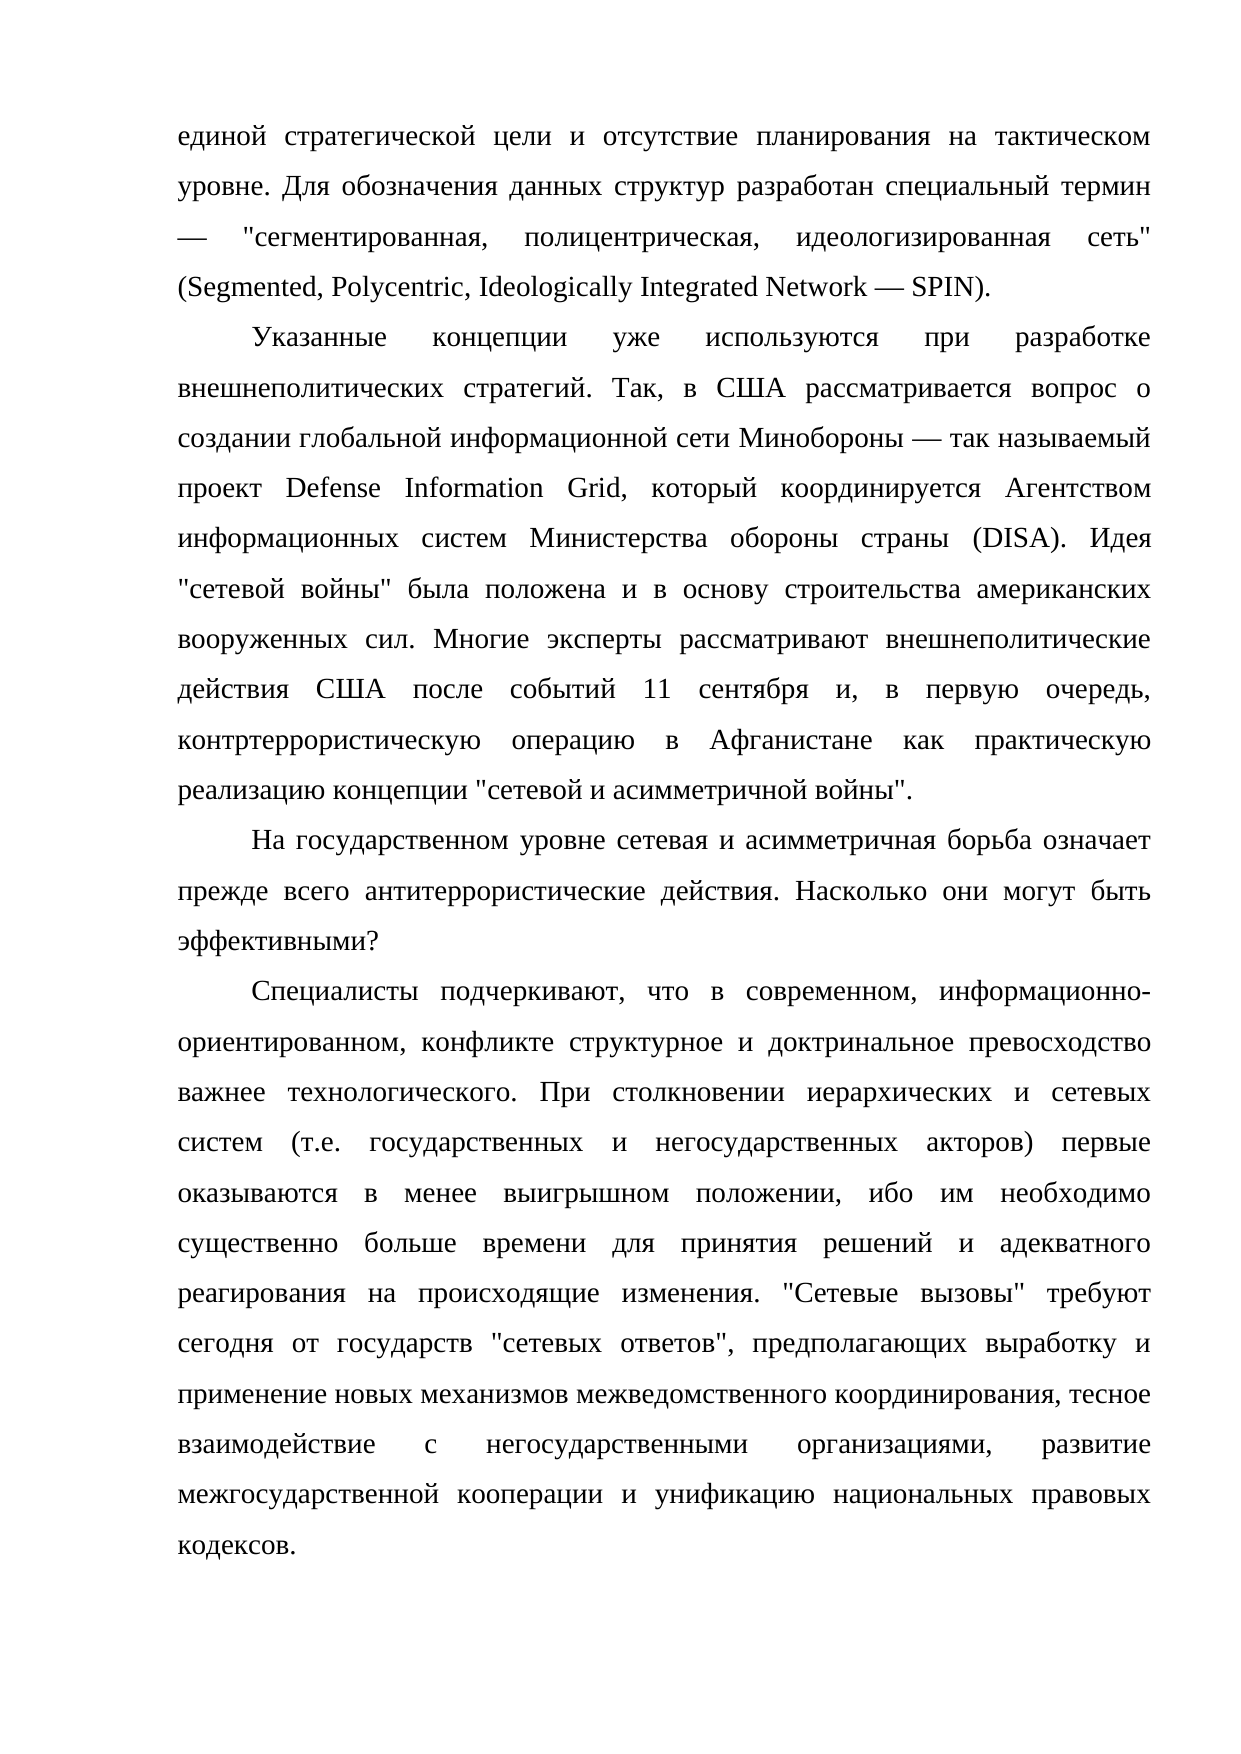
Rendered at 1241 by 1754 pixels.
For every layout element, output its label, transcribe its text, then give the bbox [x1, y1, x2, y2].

text Указанные концепции уже используются при разработке внешнеполитических стратегий. Так, в США рассматривается вопрос о создании глобальной информационной сети Минобороны — так называемый проект Defense Information Grid, который координируется Агентством информационных систем Министерства обороны страны (DISA). Идея "сетевой войны" была положена и в основу строительства американских вооруженных сил. Многие эксперты рассматривают внешнеполитические действия США после событий 11 сентября и, в первую очередь, контртеррористическую операцию в Афганистане как практическую реализацию концепции "сетевой и асимметричной войны". [177, 319, 1152, 806]
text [177, 118, 1152, 303]
text Специалисты подчеркивают, что в современном, информационно-ориентированном, конфликте структурное и доктринальное превосходство важнее технологического. При столкновении иерархических и сетевых систем (т.е. государственных и негосударственных акторов) первые оказываются в менее выигрышном положении, ибо им необходимо существенно больше времени для принятия решений и адекватного реагирования на происходящие изменения. "Сетевые вызовы" требуют сегодня от государств "сетевых ответов", предполагающих выработку и применение новых механизмов межведомственного координирования, тесное взаимодействие с негосударственными организациями, развитие межгосударственной кооперации и унификацию национальных правовых кодексов. [177, 973, 1152, 1560]
text На государственном уровне сетевая и асимметричная борьба означает прежде всего антитеррористические действия. Насколько они могут быть эффективными? [177, 822, 1152, 957]
